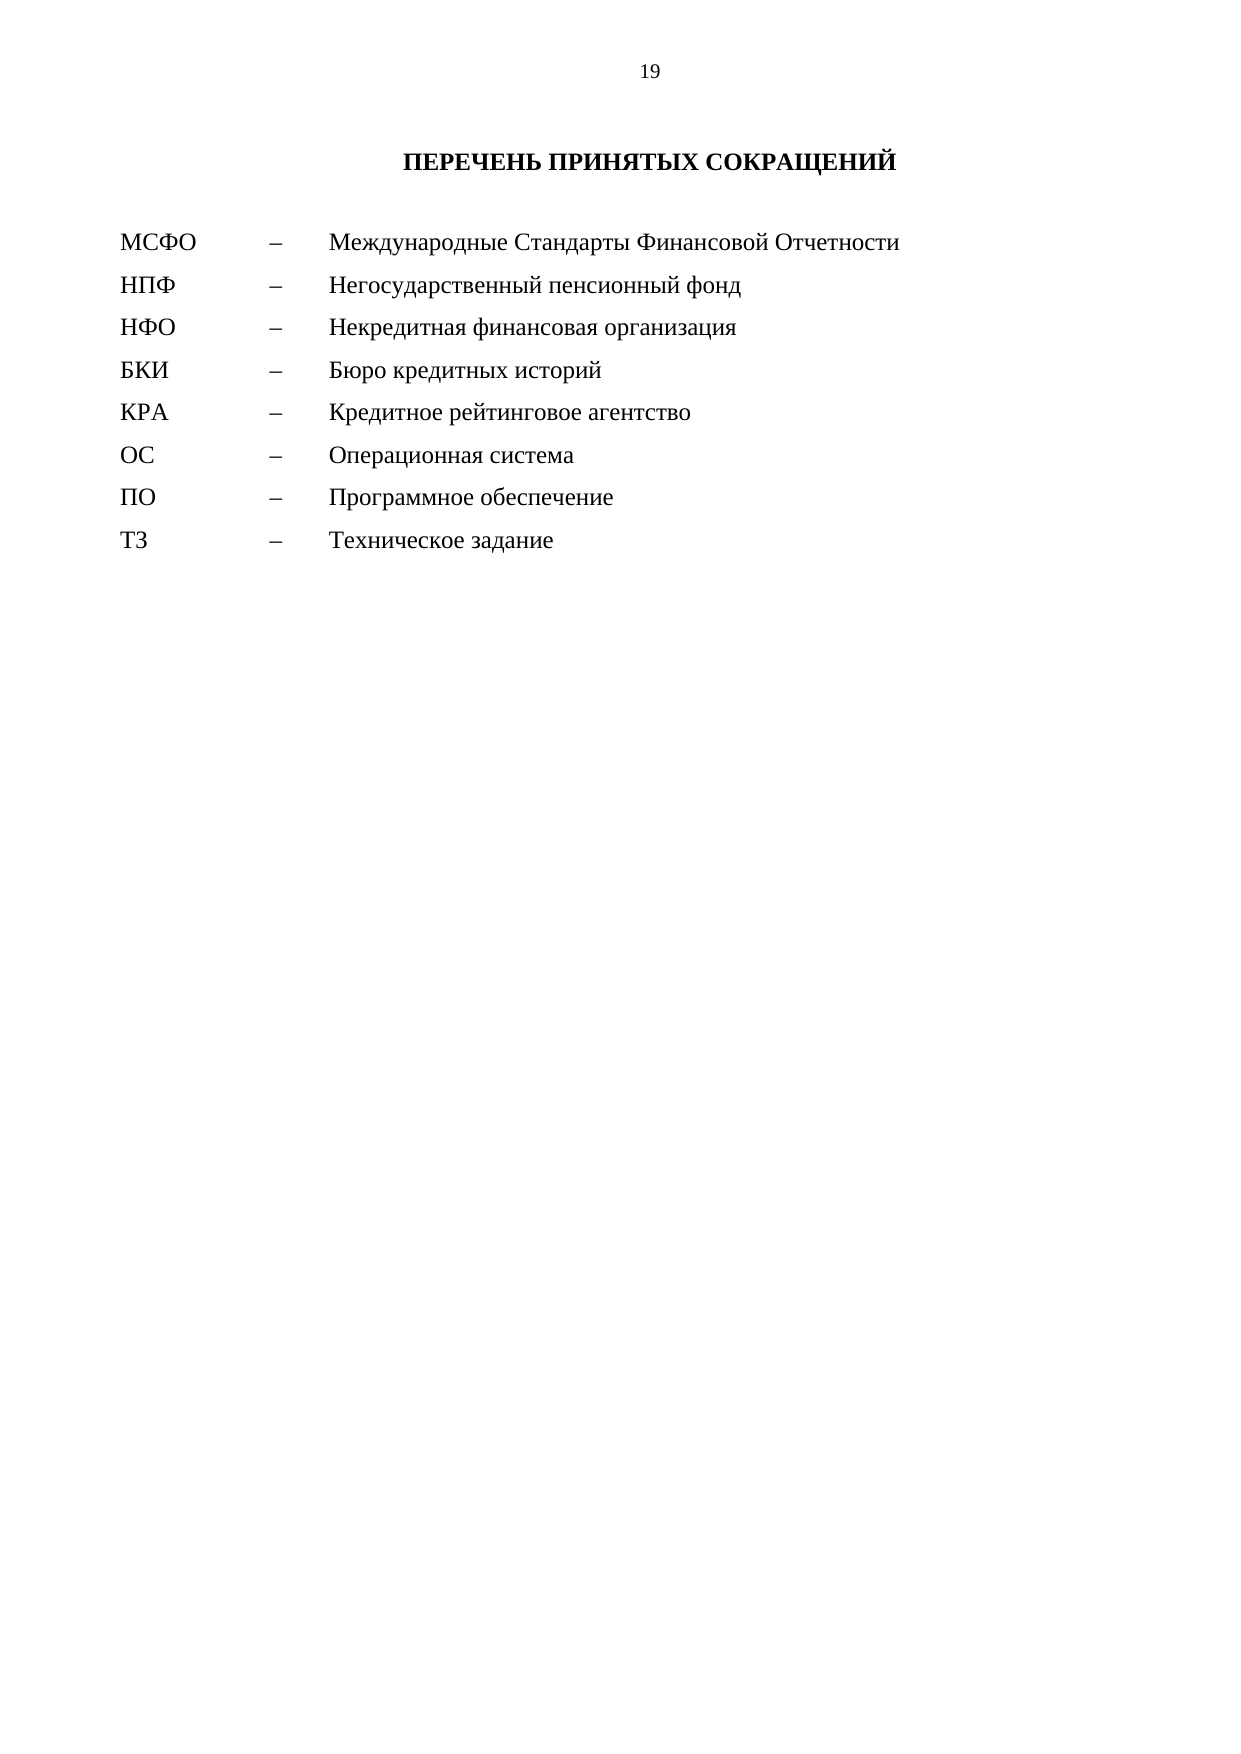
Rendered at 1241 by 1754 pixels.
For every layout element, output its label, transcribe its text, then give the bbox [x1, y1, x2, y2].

table_cell – [268, 268, 327, 311]
table_cell – [268, 438, 327, 481]
table_cell НПФ [118, 268, 267, 311]
table_cell Операционная система [327, 438, 1168, 481]
table_cell – [268, 353, 327, 396]
table_cell Некредитная финансовая организация [327, 311, 1168, 353]
table_cell НФО [118, 311, 267, 353]
subtitle Перечень принятых сокращений [118, 147, 1181, 176]
table_header МСФО [118, 226, 267, 268]
table_header – [268, 226, 327, 268]
table_cell Бюро кредитных историй [327, 353, 1168, 396]
table_cell Техническое задание [327, 523, 1168, 566]
table_cell – [268, 481, 327, 523]
table_cell ОС [118, 438, 267, 481]
table_header Международные Стандарты Финансовой Отчетности [327, 226, 1168, 268]
table_cell ПО [118, 481, 267, 523]
table_cell Программное обеспечение [327, 481, 1168, 523]
table_cell КРА [118, 396, 267, 438]
table_cell – [268, 396, 327, 438]
table_cell Кредитное рейтинговое агентство [327, 396, 1168, 438]
table_cell – [268, 311, 327, 353]
table_cell БКИ [118, 353, 267, 396]
table_cell Негосударственный пенсионный фонд [327, 268, 1168, 311]
table_cell ТЗ [118, 523, 267, 566]
table_cell – [268, 523, 327, 566]
